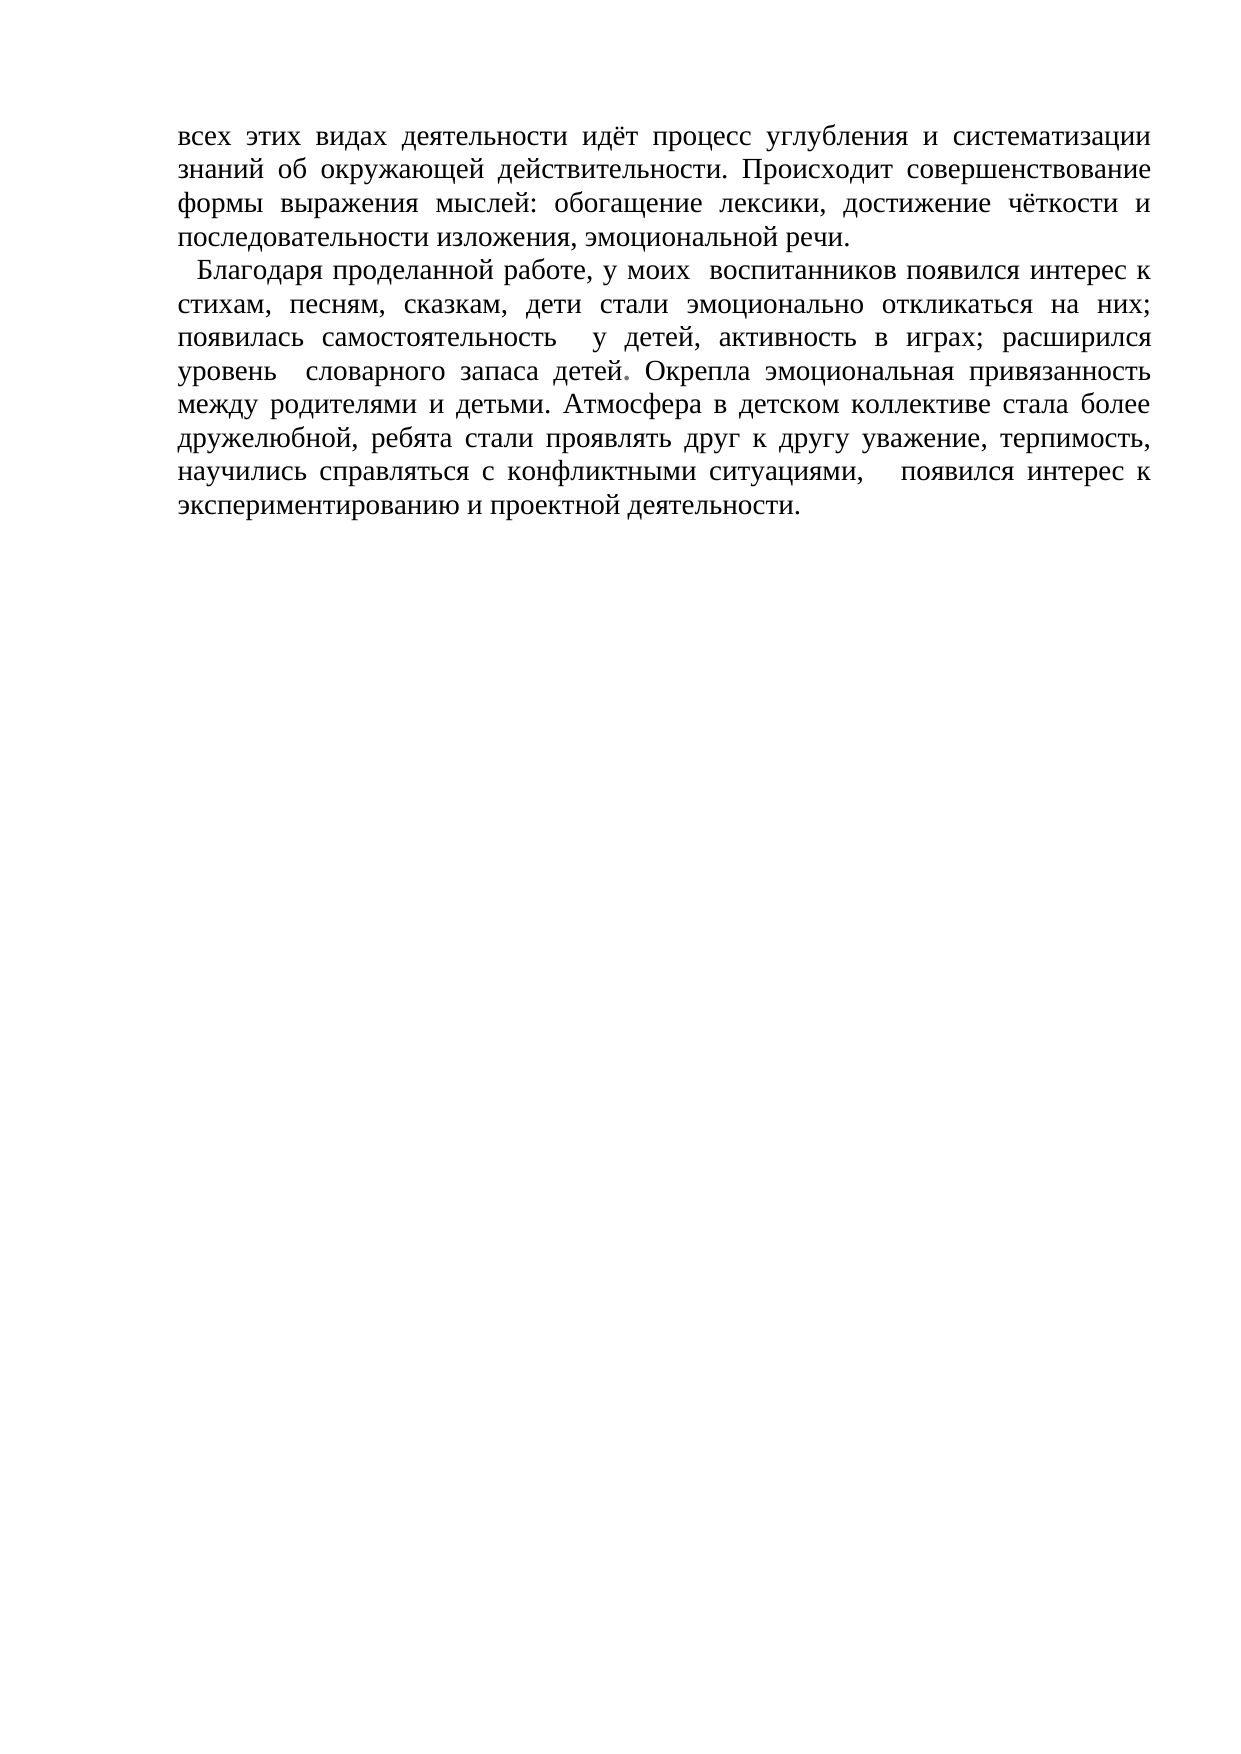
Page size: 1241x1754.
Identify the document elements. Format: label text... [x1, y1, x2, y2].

text Благодаря проделанной работе, у моих воспитанников появился интерес к стихам, песням, сказкам, дети стали эмоционально откликаться на них; появилась самостоятельность у детей, активность в играх; расширился уровень словарного запаса детей. Окрепла эмоциональная привязанность между родителями и детьми. Атмосфера в детском коллективе стала более дружелюбной, ребята стали проявлять друг к другу уважение, терпимость, научились справляться с конфликтными ситуациями, появился интерес к экспериментированию и проектной деятельности. [177, 252, 1152, 521]
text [177, 118, 1152, 252]
